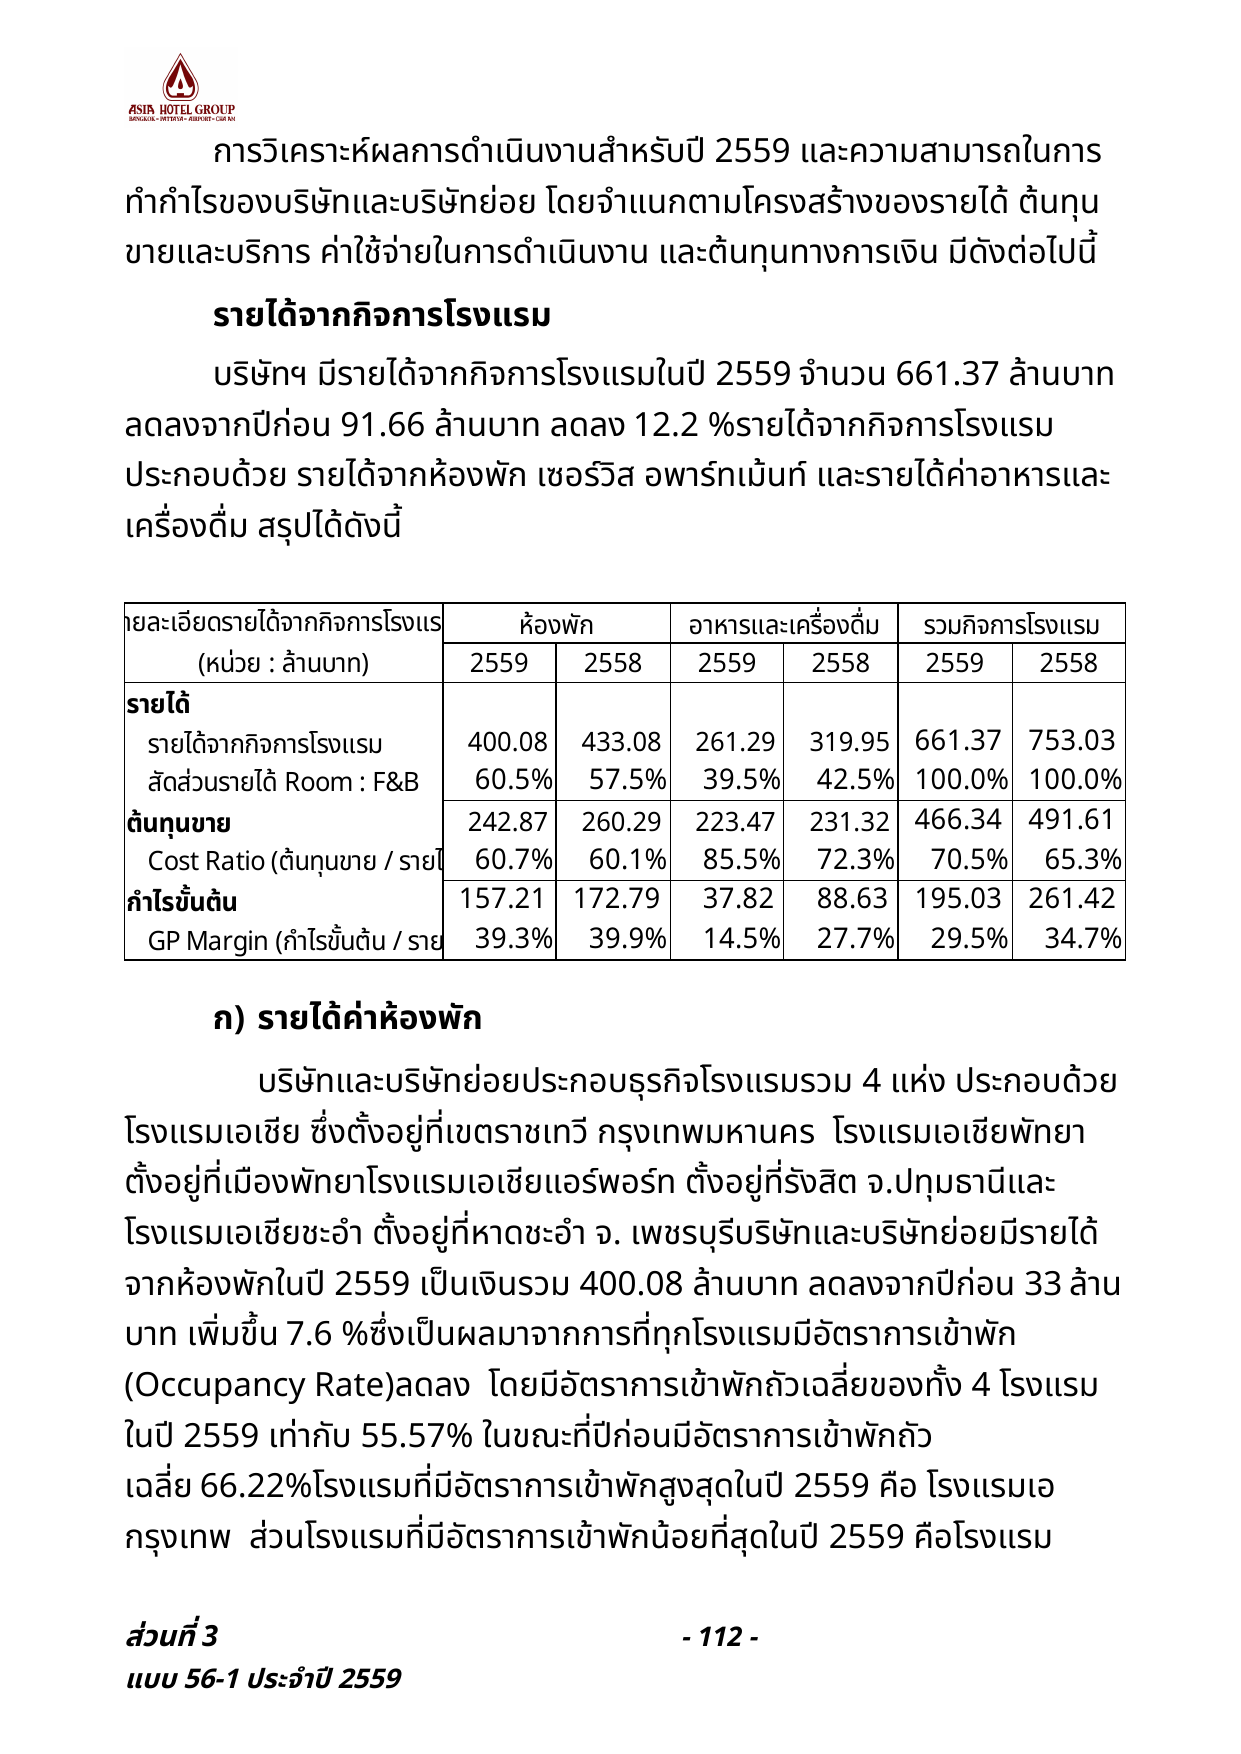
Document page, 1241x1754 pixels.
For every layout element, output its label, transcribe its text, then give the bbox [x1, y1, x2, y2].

text การวิเคราะห์ผลการดำเนินงานสำหรับปี 2559 และความสามารถในการทำกำไรของบริษัทและบริษัทย่อย โดยจำแนกตามโครงสร้างของรายได้ ต้นทุนขายและบริการ ค่าใช้จ่ายในการดำเนินงาน และต้นทุนทางการเงิน มีดังต่อไปนี้ [124, 127, 1122, 279]
text รายได้จากกิจการโรงแรม [124, 291, 1122, 342]
picture [124, 47, 238, 128]
text บริษัทฯ มีรายได้จากกิจการโรงแรมในปี 2559จำนวน 661.37 ล้านบาท ลดลงจากปีก่อน 91.66 ล้านบาท ลดลง12.2 %รายได้จากกิจการโรงแรมประกอบด้วย รายได้จากห้องพัก เซอร์วิส อพาร์ทเม้นท์ และรายได้ค่าอาหารและเครื่องดื่ม สรุปได้ดังนี้ [124, 350, 1122, 552]
list รายได้ค่าห้องพัก [213, 994, 1122, 1045]
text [124, 1057, 1122, 1563]
